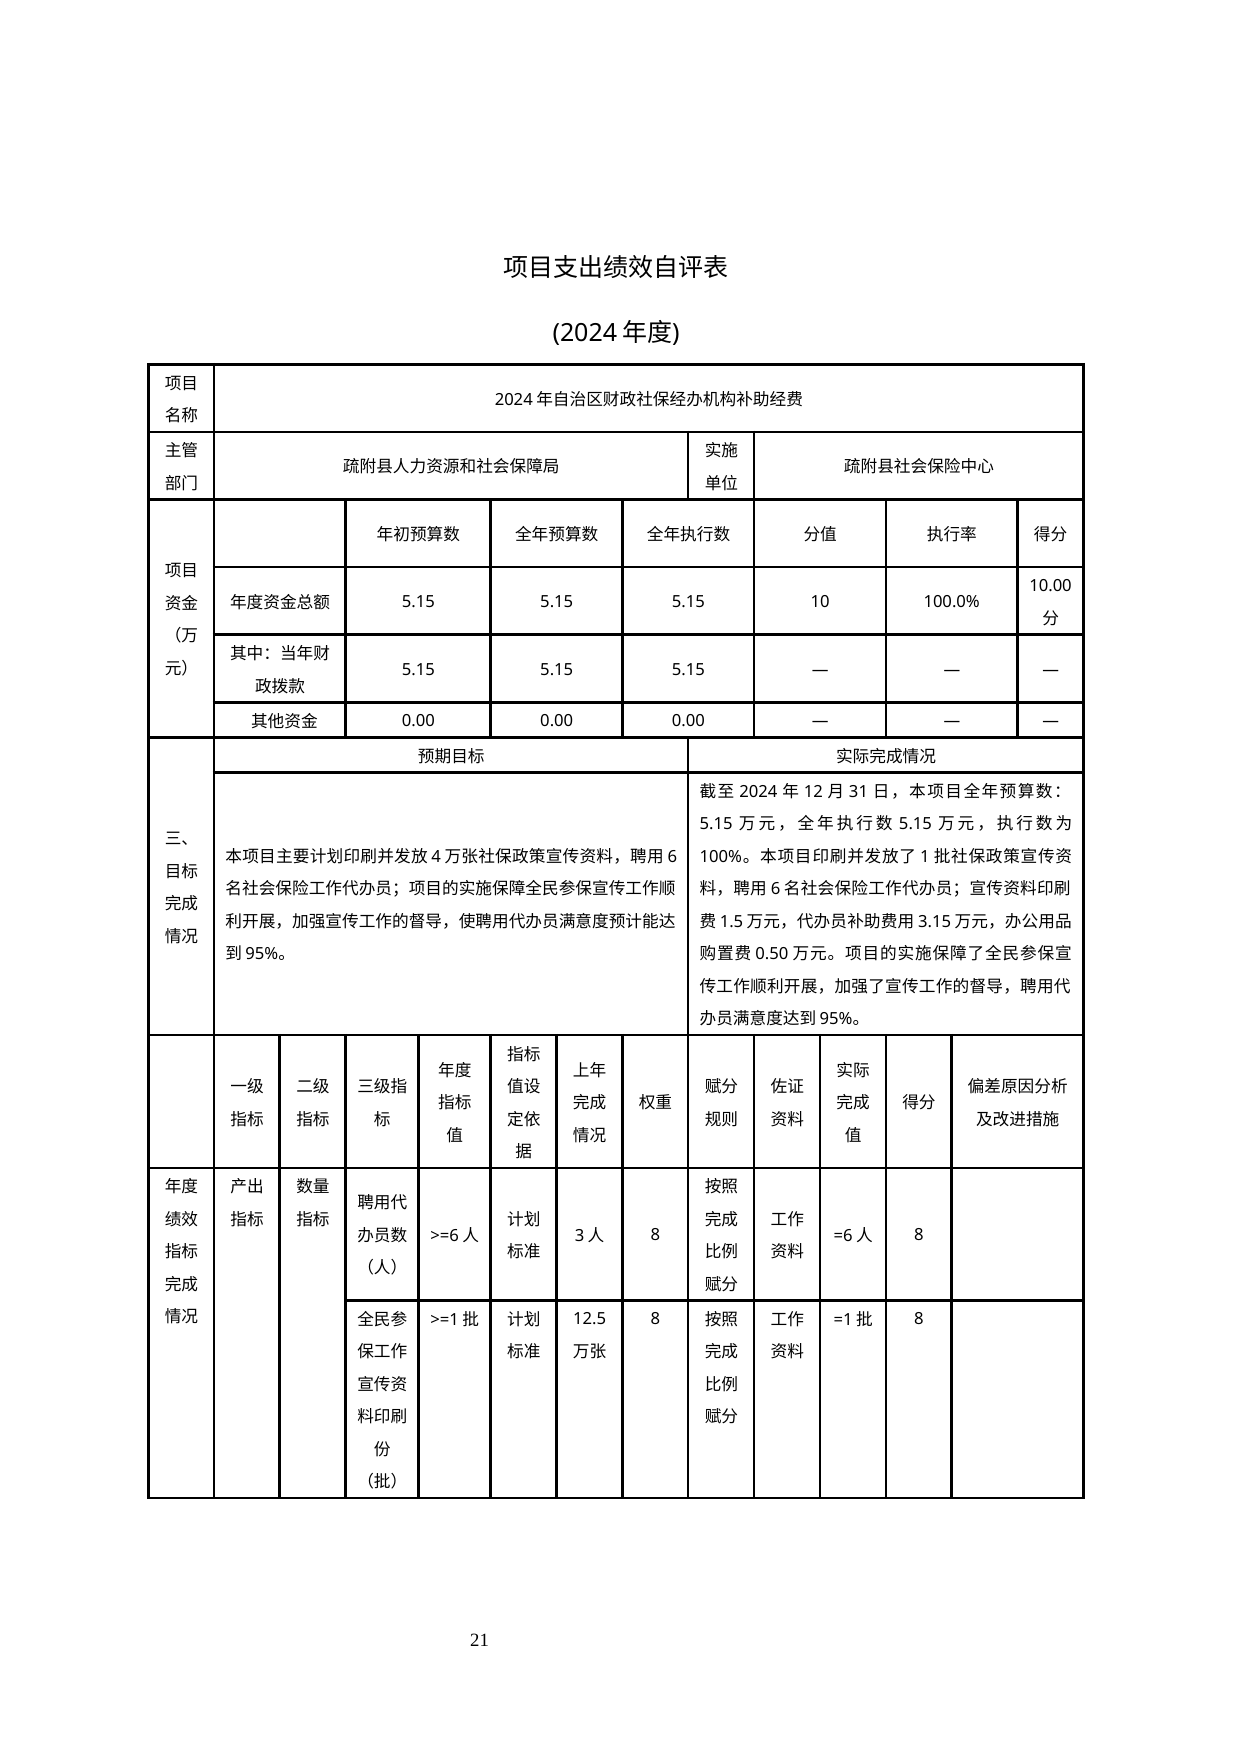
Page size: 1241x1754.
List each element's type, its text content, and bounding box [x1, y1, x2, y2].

table_cell 10.00分 [1019, 568, 1082, 633]
table_cell [215, 501, 344, 566]
table_cell =6人 [821, 1169, 885, 1299]
table_cell 按照完成比例赋分 [689, 1169, 753, 1299]
table_cell 项目名称 [150, 366, 213, 431]
table_cell 实际完成值 [821, 1036, 885, 1166]
table_cell — [887, 704, 1016, 736]
table_cell 执行率 [887, 501, 1016, 566]
table_cell 产出指标 [215, 1169, 278, 1497]
table_cell 分值 [755, 501, 885, 566]
table_cell 聘用代办员数（人） [347, 1169, 417, 1299]
table_cell 主管部门 [150, 433, 213, 498]
table_cell 10 [755, 568, 885, 633]
table_cell 5.15 [492, 568, 621, 633]
table_cell 上年完成情况 [558, 1036, 621, 1166]
table_cell 全年执行数 [624, 501, 753, 566]
table_cell 0.00 [624, 704, 753, 736]
table_header 项目支出绩效自评表 [148, 233, 1083, 298]
table_cell 赋分规则 [689, 1036, 753, 1166]
table_cell >=1批 [420, 1302, 489, 1497]
table_cell 其中：当年财政拨款 [215, 636, 344, 701]
table_cell 计划标准 [492, 1302, 555, 1497]
table_cell 年度资金总额 [215, 568, 344, 633]
table_cell 疏附县人力资源和社会保障局 [215, 433, 687, 498]
table_cell 指标值设定依据 [492, 1036, 555, 1166]
table_cell 实际完成情况 [689, 739, 1082, 771]
table_cell 12.5万张 [558, 1302, 621, 1497]
table_cell =1批 [821, 1302, 885, 1497]
table_cell 3人 [558, 1169, 621, 1299]
table_cell 三级指标 [347, 1036, 417, 1166]
table_cell 5.15 [347, 568, 489, 633]
table_cell 5.15 [492, 636, 621, 701]
table_cell 2024年自治区财政社保经办机构补助经费 [215, 366, 1082, 431]
table_cell 5.15 [624, 636, 753, 701]
table_cell 工作资料 [755, 1169, 819, 1299]
table_cell 得分 [887, 1036, 950, 1166]
table_cell [150, 1036, 213, 1166]
table_cell 工作资料 [755, 1302, 819, 1497]
table_cell 5.15 [347, 636, 489, 701]
table_cell 得分 [1019, 501, 1082, 566]
table_cell 三、目标完成情况 [150, 739, 213, 1034]
table_cell 数量指标 [281, 1169, 344, 1497]
table_cell 全民参保工作宣传资料印刷份（批） [347, 1302, 417, 1497]
table_cell 全年预算数 [492, 501, 621, 566]
table_cell >=6人 [420, 1169, 489, 1299]
table_cell 年度绩效指标完成情况 [150, 1169, 213, 1497]
table_cell 年初预算数 [347, 501, 489, 566]
table_cell 按照完成比例赋分 [689, 1302, 753, 1497]
table_cell 0.00 [347, 704, 489, 736]
table_cell 二级指标 [281, 1036, 344, 1166]
table_cell 佐证资料 [755, 1036, 819, 1166]
table_cell 8 [887, 1169, 950, 1299]
table_cell 100.0% [887, 568, 1016, 633]
table_cell 预期目标 [215, 739, 687, 771]
table_cell — [887, 636, 1016, 701]
table_cell 8 [624, 1302, 687, 1497]
table_cell — [1019, 704, 1082, 736]
table_cell [953, 1169, 1082, 1299]
table_cell 截至2024年12月31日，本项目全年预算数：5.15万元，全年执行数5.15万元，执行数为100%。本项目印刷并发放了1批社保政策宣传资料，聘用6名社会保险工作代办员；宣传资料印刷费1.5万元，代办员补助费用3.15万元，办公用品购置费0.50万元。项目的实施保障了全民参保宣传工作顺利开展，加强了宣传工作的督导，聘用代办员满意度达到95%。 [689, 774, 1082, 1034]
table_cell 项目资金 （万元） [150, 501, 213, 736]
table_cell 一级指标 [215, 1036, 278, 1166]
table_cell — [755, 636, 885, 701]
table_cell 年度指标值 [420, 1036, 489, 1166]
table_cell 5.15 [624, 568, 753, 633]
table_cell 8 [624, 1169, 687, 1299]
table_cell — [755, 704, 885, 736]
table_cell [953, 1302, 1082, 1497]
table_cell 计划标准 [492, 1169, 555, 1299]
table_cell 疏附县社会保险中心 [755, 433, 1082, 498]
table_cell 本项目主要计划印刷并发放4万张社保政策宣传资料，聘用6名社会保险工作代办员；项目的实施保障全民参保宣传工作顺利开展，加强宣传工作的督导，使聘用代办员满意度预计能达到95%。 [215, 774, 687, 1034]
table_cell (2024年度) [148, 298, 1083, 363]
table_cell 8 [887, 1302, 950, 1497]
table_cell 0.00 [492, 704, 621, 736]
table_cell 其他资金 [215, 704, 344, 736]
table_cell — [1019, 636, 1082, 701]
table_cell 权重 [624, 1036, 687, 1166]
table_cell 偏差原因分析及改进措施 [953, 1036, 1082, 1166]
table_cell 实施单位 [689, 433, 753, 498]
